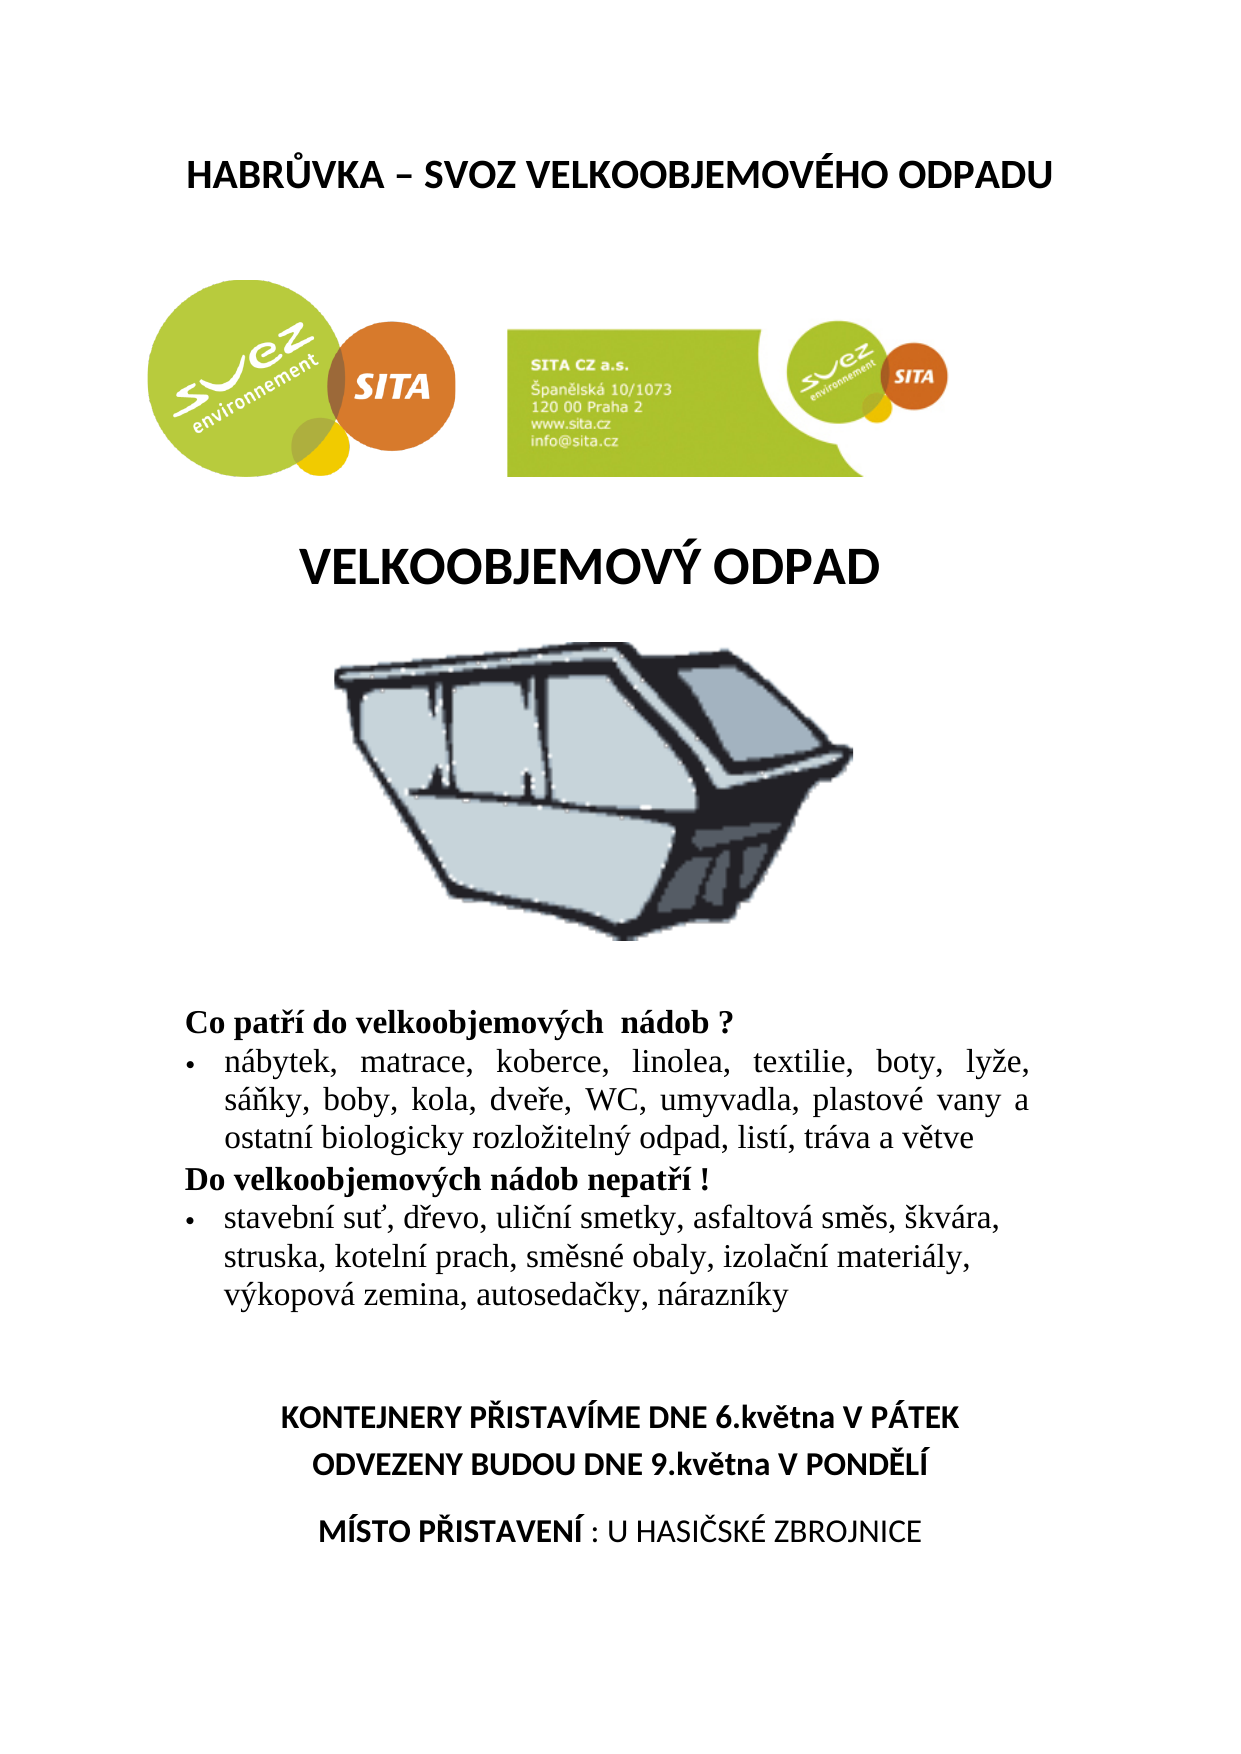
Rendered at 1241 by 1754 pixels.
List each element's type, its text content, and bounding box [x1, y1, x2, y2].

text HABRŮVKA – SVOZ VELKOOBJEMOVÉHO ODPADU [148, 148, 1093, 198]
picture [334, 642, 854, 941]
picture [147, 280, 456, 477]
picture [507, 298, 950, 477]
table_cell Do velkoobjemových nádob nepatří ! stavební suť, dřevo, uliční smetky, asfaltová směs, škvára, struska, kotelní prach, směsné obaly, izolační materiály, výkopová zemina, autosedačky, nárazníky [148, 1158, 1032, 1343]
text KONTEJNERY PŘISTAVÍME DNE 6.května V PÁTEK ODVEZENY BUDOU DNE 9.května V PONDĚLÍ [148, 1396, 1093, 1483]
table_header VELKOOBJEMOVÝ ODPAD Co patří do velkoobjemových nádob ? nábytek, matrace, koberce, linolea, textilie, boty, lyže, sáňky, boby, kola, dveře, WC, umyvadla, plastové vany a ostatní biologicky rozložitelný odpad, listí, tráva a větve [148, 502, 1032, 1158]
text MÍSTO PŘISTAVENÍ : U HASIČSKÉ ZBROJNICE [148, 1510, 1093, 1551]
